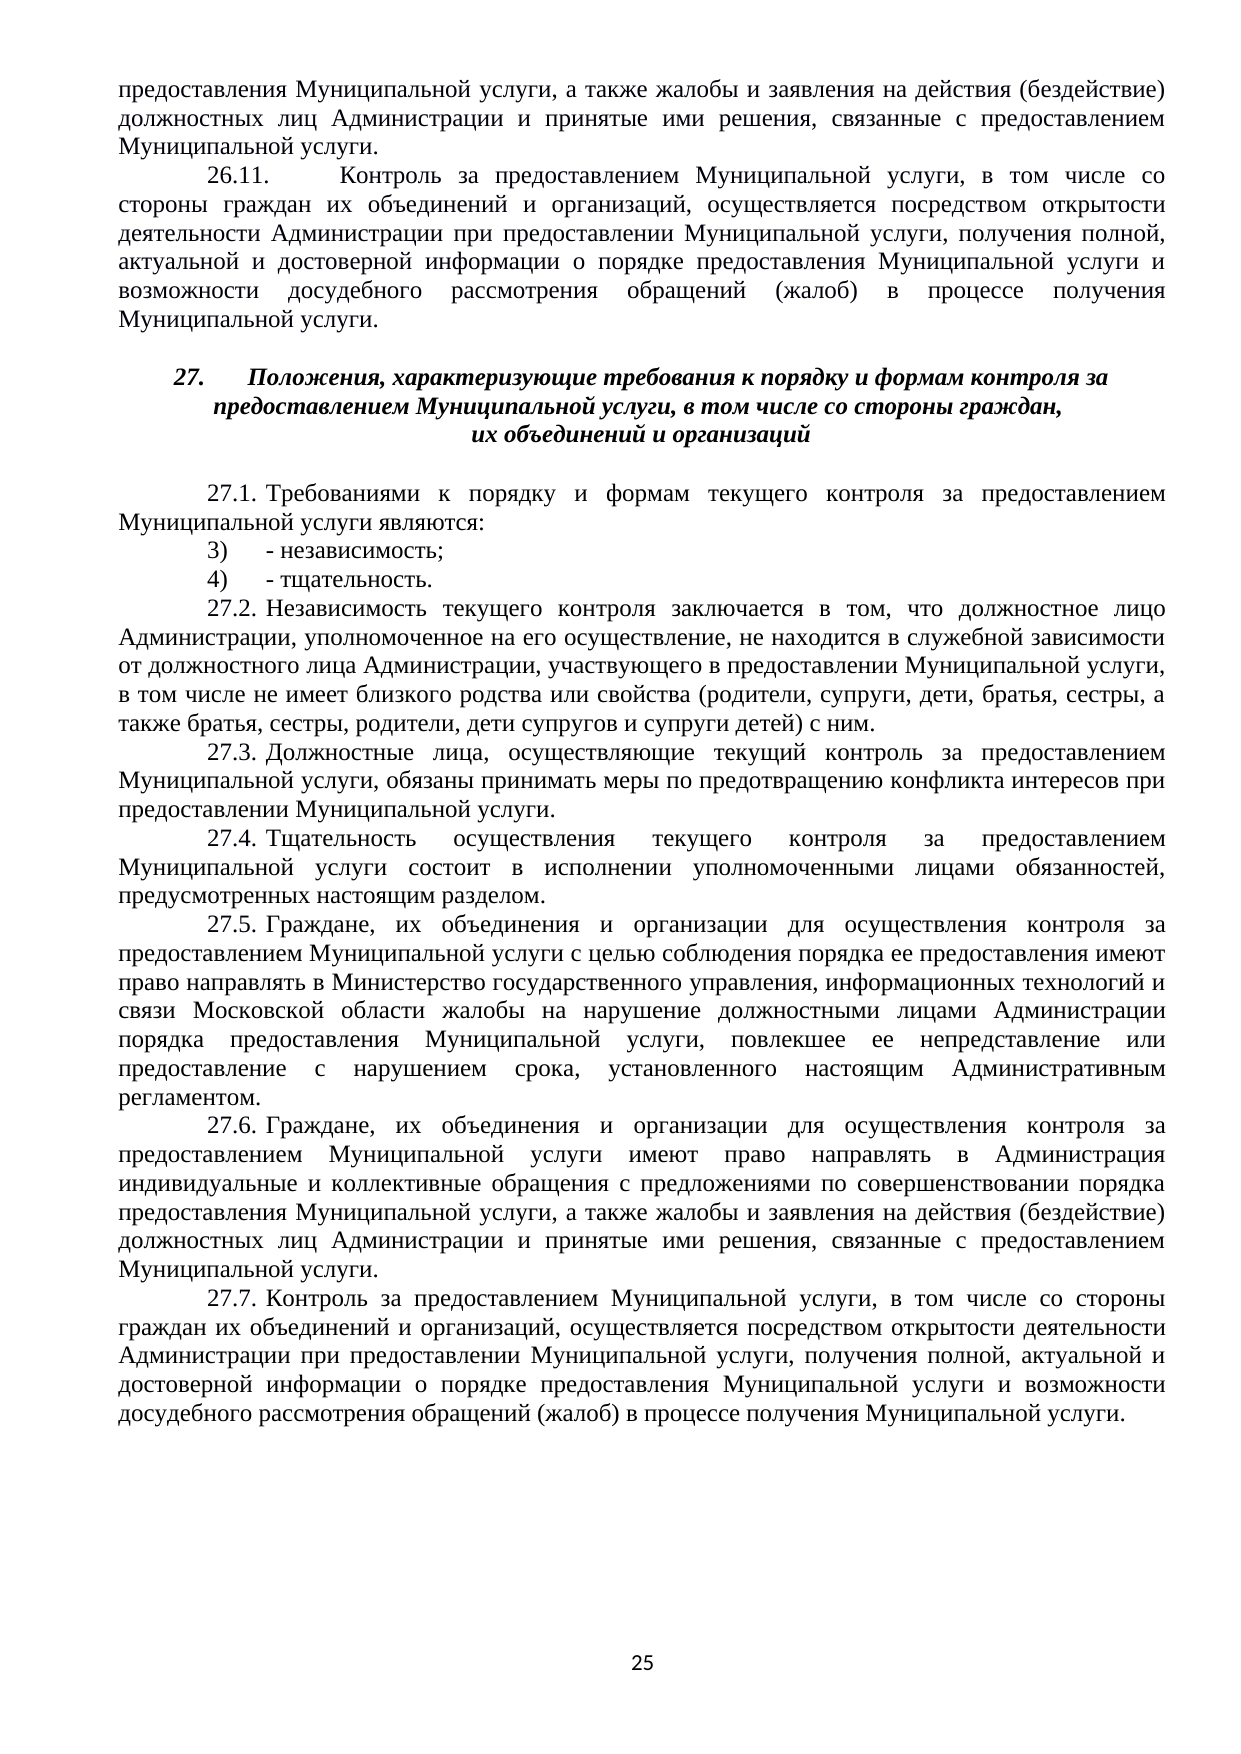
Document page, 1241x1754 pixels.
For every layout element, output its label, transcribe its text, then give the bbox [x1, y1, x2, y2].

list Тщательность осуществления текущего контроля за предоставлением Муниципальной услуги состоит в исполнении уполномоченными лицами обязанностей, предусмотренных настоящим разделом. [118, 823, 1167, 909]
list Независимость текущего контроля заключается в том, что должностное лицо Администрации, уполномоченное на его осуществление, не находится в служебной зависимости от должностного лица Администрации, участвующего в предоставлении Муниципальной услуги, в том числе не имеет близкого родства или свойства (родители, супруги, дети, братья, сестры, а также братья, сестры, родители, дети супругов и супруги детей) с ним. [118, 593, 1167, 737]
list Граждане, их объединения и организации для осуществления контроля за предоставлением Муниципальной услуги с целью соблюдения порядка ее предоставления имеют право направлять в Министерство государственного управления, информационных технологий и связи Московской области жалобы на нарушение должностными лицами Администрации порядка предоставления Муниципальной услуги, повлекшее ее непредставление или предоставление с нарушением срока, установленного настоящим Административным регламентом. [118, 909, 1167, 1110]
subtitle Положения, характеризующие требования к порядку и формам контроля за предоставлением Муниципальной услуги, в том числе со стороны граждан, их объединений и организаций [118, 362, 1167, 448]
list Должностные лица, осуществляющие текущий контроль за предоставлением Муниципальной услуги, обязаны принимать меры по предотвращению конфликта интересов при предоставлении Муниципальной услуги. [118, 737, 1167, 823]
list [118, 74, 1167, 160]
text - тщательность. [118, 564, 1167, 593]
list Контроль за предоставлением Муниципальной услуги, в том числе со стороны граждан их объединений и организаций, осуществляется посредством открытости деятельности Администрации при предоставлении Муниципальной услуги, получения полной, актуальной и достоверной информации о порядке предоставления Муниципальной услуги и возможности досудебного рассмотрения обращений (жалоб) в процессе получения Муниципальной услуги. [118, 1283, 1167, 1427]
text - независимость; [118, 535, 1167, 564]
list Контроль за предоставлением Муниципальной услуги, в том числе со стороны граждан их объединений и организаций, осуществляется посредством открытости деятельности Администрации при предоставлении Муниципальной услуги, получения полной, актуальной и достоверной информации о порядке предоставления Муниципальной услуги и возможности досудебного рассмотрения обращений (жалоб) в процессе получения Муниципальной услуги. [118, 160, 1167, 333]
list Требованиями к порядку и формам текущего контроля за предоставлением Муниципальной услуги являются: [118, 478, 1167, 535]
